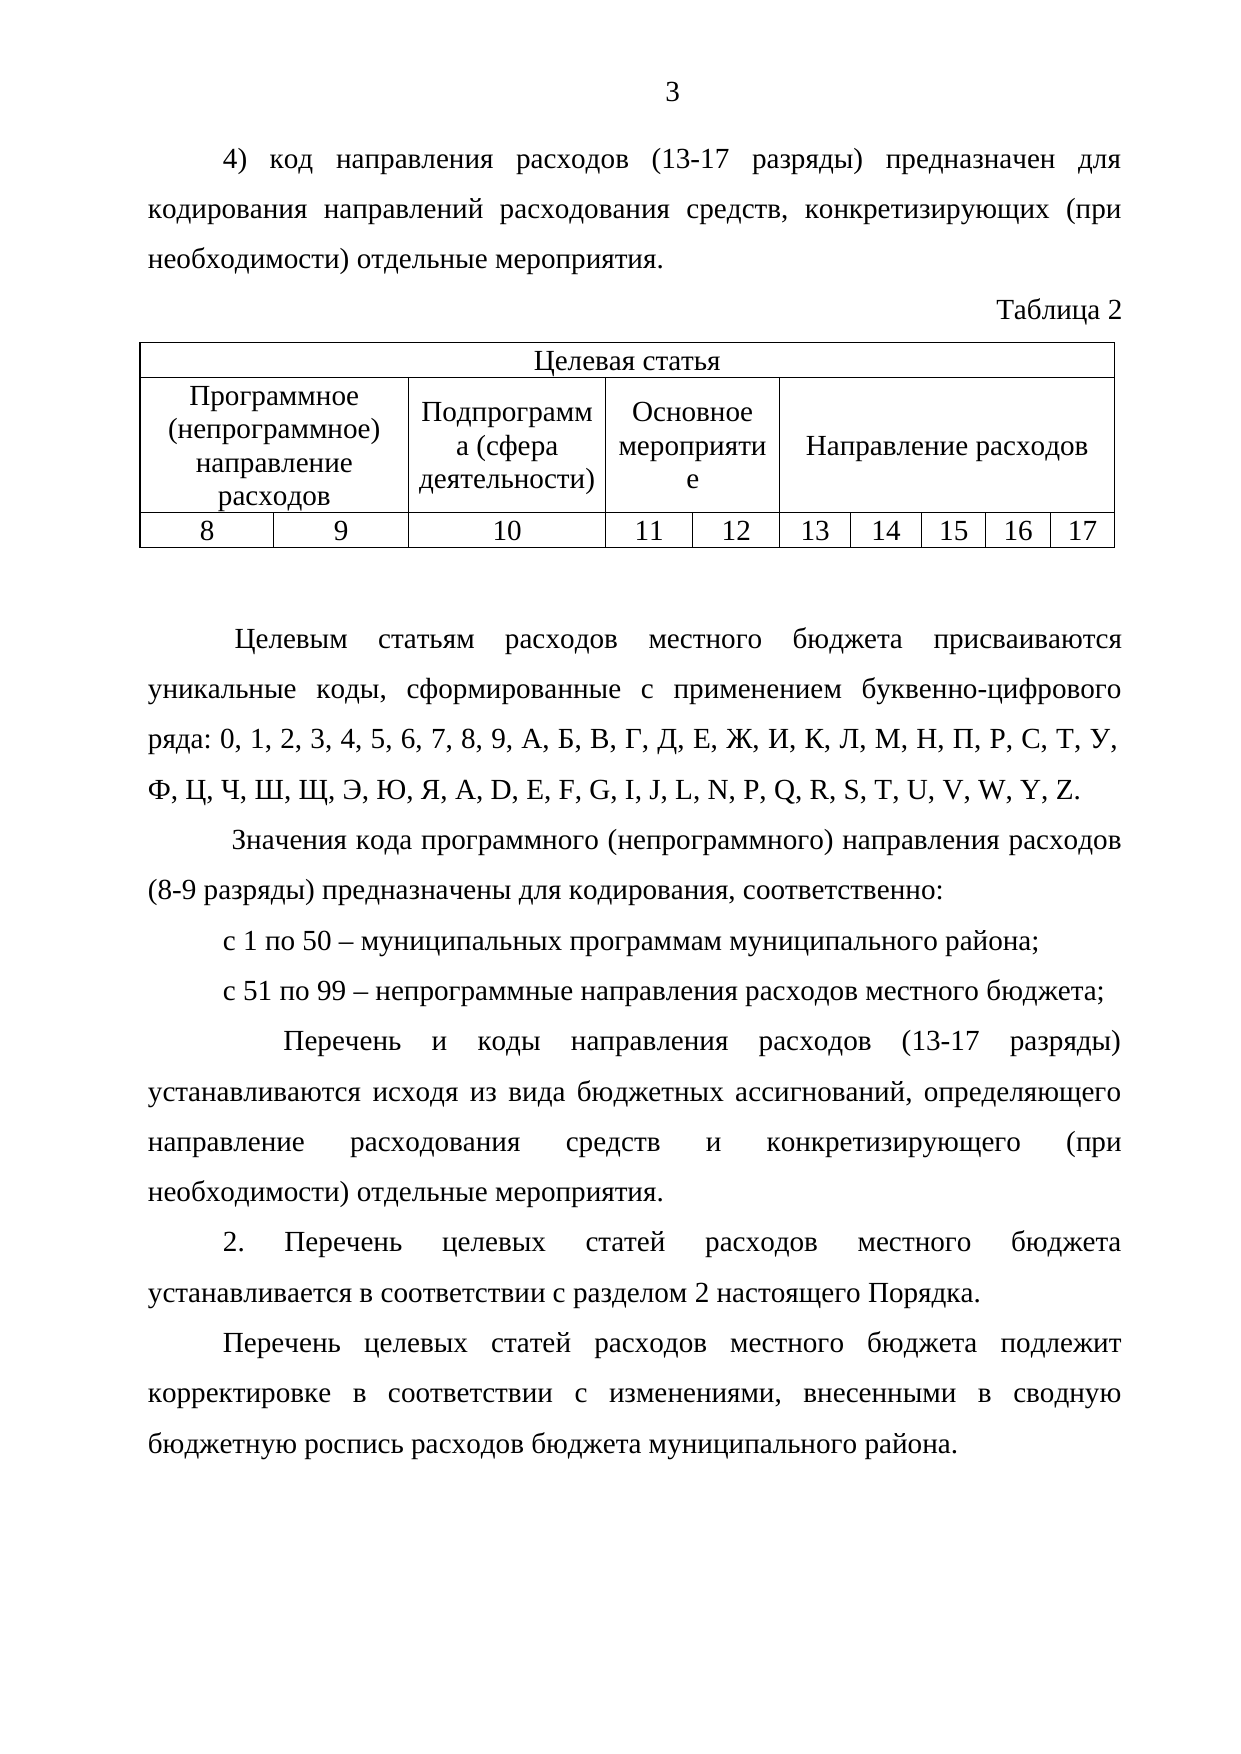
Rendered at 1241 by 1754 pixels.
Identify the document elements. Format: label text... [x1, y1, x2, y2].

table_cell 16 [986, 513, 1050, 547]
table_cell 17 [1051, 513, 1114, 547]
table_cell 9 [274, 513, 408, 547]
table_header Целевая статья [141, 343, 1114, 377]
text Значения кода программного (непрограммного) направления расходов (8-9 разряды) предназначены для кодирования, соответственно: [148, 822, 1122, 906]
text 4) код направления расходов (13-17 разряды) предназначен для кодирования направлений расходования средств, конкретизирующих (при необходимости) отдельные мероприятия. [148, 141, 1122, 275]
table_cell 11 [606, 513, 692, 547]
table_cell 13 [780, 513, 850, 547]
table_cell 12 [693, 513, 779, 547]
table_cell Направление расходов [780, 378, 1114, 512]
text Таблица 2 [148, 292, 1122, 325]
text Перечень и коды направления расходов (13-17 разряды) устанавливаются исходя из вида бюджетных ассигнований, определяющего направление расходования средств и конкретизирующего (при необходимости) отдельные мероприятия. [148, 1023, 1122, 1208]
table_cell 14 [851, 513, 921, 547]
text Целевым статьям расходов местного бюджета присваиваются уникальные коды, сформированные с применением буквенно-цифрового ряда: 0, 1, 2, 3, 4, 5, 6, 7, 8, 9, А, Б, В, Г, Д, Е, Ж, И, К, Л, М, Н, П, Р, С, Т, У, Ф, Ц, Ч, Ш, Щ, Э, Ю, Я, A, D, E, F, G, I, J, L, N, P, Q, R, S, T, U, V, W, Y, Z. [148, 621, 1122, 805]
table_cell 10 [409, 513, 605, 547]
table_cell 8 [141, 513, 273, 547]
text Перечень целевых статей расходов местного бюджета подлежит корректировке в соответствии с изменениями, внесенными в сводную бюджетную роспись расходов бюджета муниципального района. [148, 1325, 1122, 1459]
text с 1 по 50 – муниципальных программам муниципального района; [148, 923, 1122, 956]
text с 51 по 99 – непрограммные направления расходов местного бюджета; [148, 973, 1122, 1007]
table_cell 15 [922, 513, 985, 547]
table_cell Основное мероприятие [606, 378, 779, 512]
table_cell Подпрограмма (сфера деятельности) [409, 378, 605, 512]
text 2. Перечень целевых статей расходов местного бюджета устанавливается в соответствии с разделом 2 настоящего Порядка. [148, 1224, 1122, 1308]
table_cell Программное (непрограммное) направление расходов [141, 378, 408, 512]
